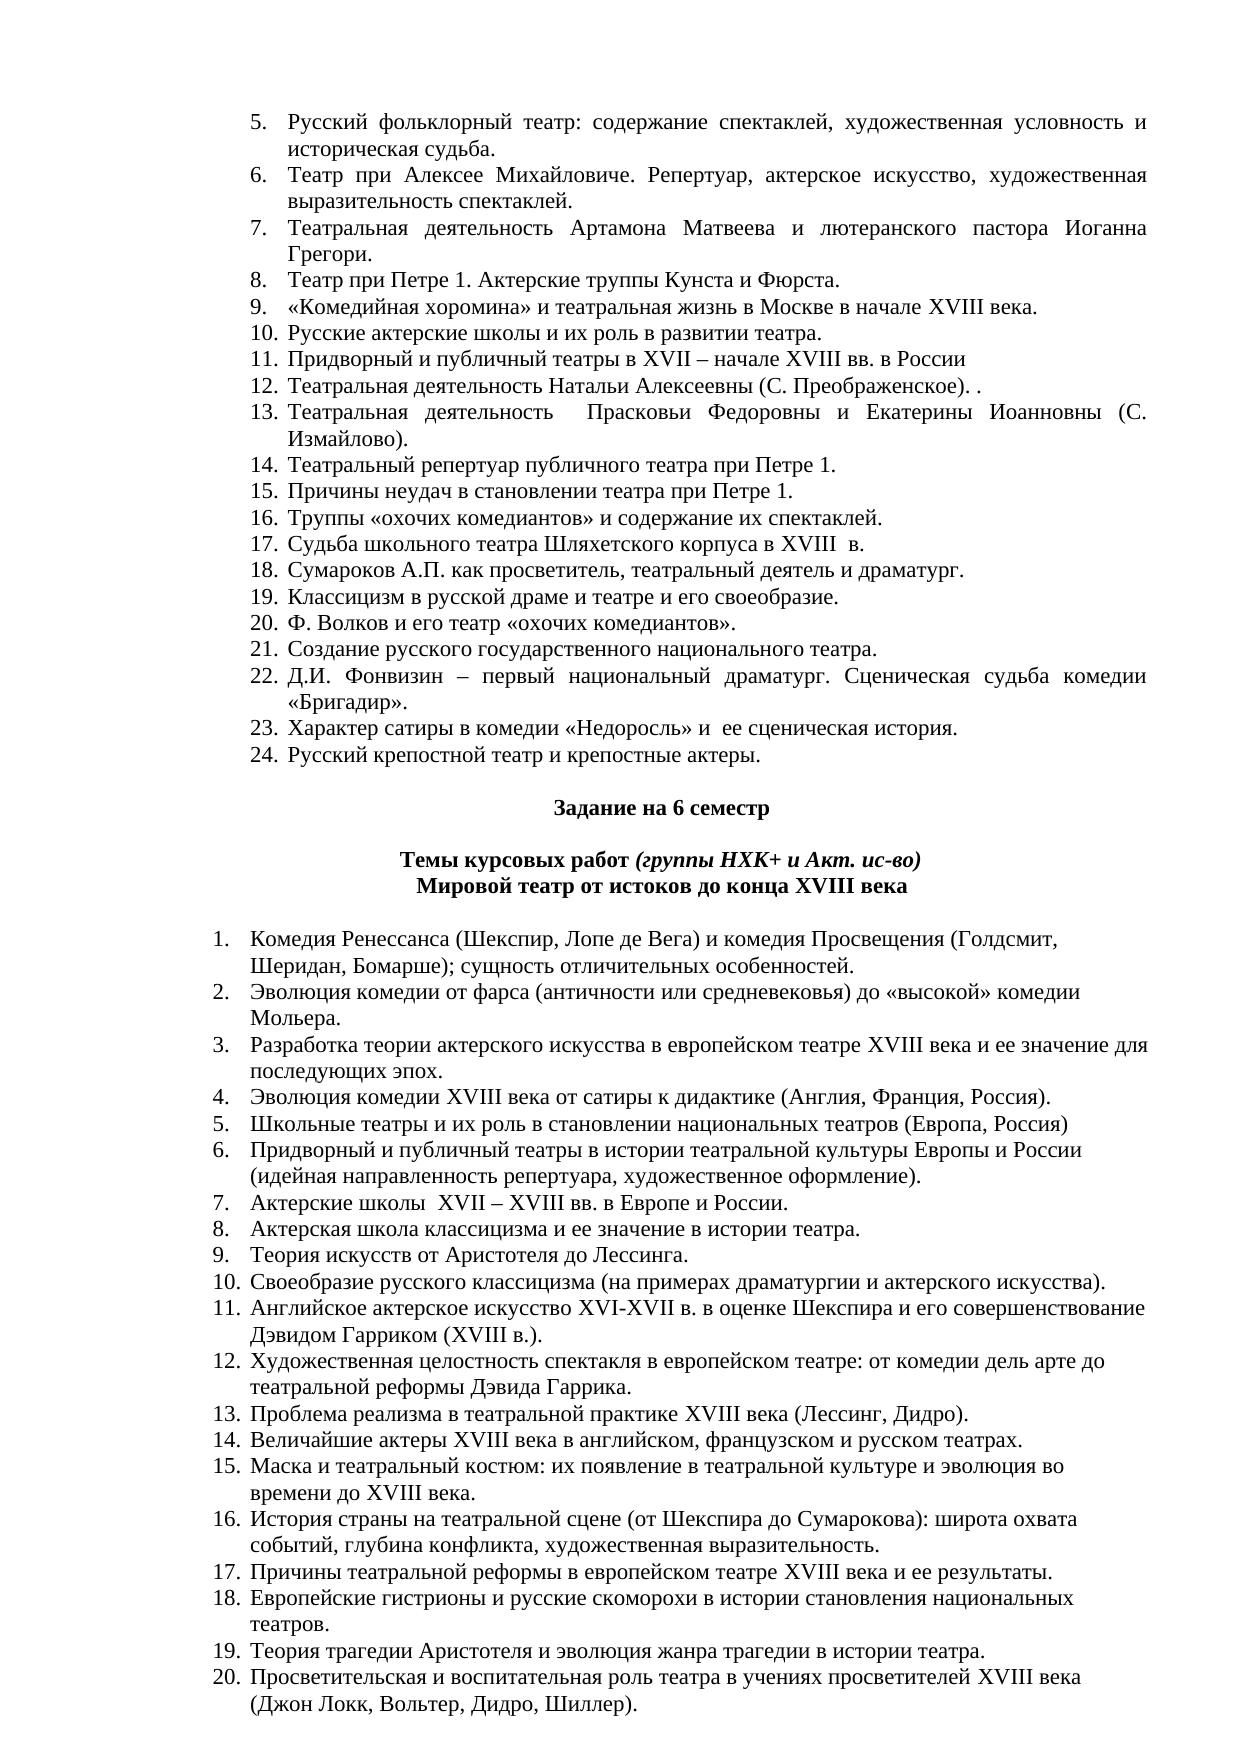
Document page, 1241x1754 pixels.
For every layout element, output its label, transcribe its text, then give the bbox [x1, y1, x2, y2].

list Просветительская и воспитательная роль театра в учениях просветителей XVIII века (Джон Локк, Вольтер, Дидро, Шиллер). [212, 1663, 1148, 1716]
list Судьба школьного театра Шляхетского корпуса в XVIII в. [250, 530, 1148, 556]
list Европейские гистрионы и русские скоморохи в истории становления национальных театров. [212, 1584, 1148, 1637]
text Задание на 6 семестр [175, 793, 1148, 820]
list Классицизм в русской драме и театре и его своеобразие. [250, 583, 1148, 609]
list Театральная деятельность Артамона Матвеева и лютеранского пастора Иоганна Грегори. [250, 214, 1148, 266]
list Театр при Алексее Михайловиче. Репертуар, актерское искусство, художественная выразительность спектаклей. [250, 161, 1148, 214]
list Актерские школы XVII – XVIII вв. в Европе и России. [212, 1189, 1148, 1215]
list Придворный и публичный театры в XVII – начале XVIII вв. в России [250, 346, 1148, 372]
list Проблема реализма в театральной практике XVIII века (Лессинг, Дидро). [212, 1400, 1148, 1426]
list Величайшие актеры XVIII века в английском, французском и русском театрах. [212, 1426, 1148, 1452]
list Причины театральной реформы в европейском театре XVIII века и ее результаты. [212, 1558, 1148, 1584]
list Ф. Волков и его театр «охочих комедиантов». [250, 609, 1148, 635]
list Театральный репертуар публичного театра при Петре 1. [250, 451, 1148, 477]
list Театральная деятельность Прасковьи Федоровны и Екатерины Иоанновны (С. Измайлово). [250, 398, 1148, 451]
list Маска и театральный костюм: их появление в театральной культуре и эволюция во времени до XVIII века. [212, 1452, 1148, 1505]
text Мировой театр от истоков до конца XVIII века [175, 873, 1148, 899]
list Теория трагедии Аристотеля и эволюция жанра трагедии в истории театра. [212, 1637, 1148, 1663]
list Комедия Ренессанса (Шекспир, Лопе де Вега) и комедия Просвещения (Голдсмит, Шеридан, Бомарше); сущность отличительных особенностей. [212, 925, 1148, 978]
list Школьные театры и их роль в становлении национальных театров (Европа, Россия) [212, 1110, 1148, 1136]
list История страны на театральной сцене (от Шекспира до Сумарокова): широта охвата событий, глубина конфликта, художественная выразительность. [212, 1505, 1148, 1558]
list Эволюция комедии от фарса (античности или средневековья) до «высокой» комедии Мольера. [212, 978, 1148, 1031]
list Создание русского государственного национального театра. [250, 635, 1148, 662]
list «Комедийная хоромина» и театральная жизнь в Москве в начале XVIII века. [250, 293, 1148, 319]
list Русский фольклорный театр: содержание спектаклей, художественная условность и историческая судьба. [250, 108, 1148, 161]
list Разработка теории актерского искусства в европейском театре XVIII века и ее значение для последующих эпох. [212, 1031, 1148, 1083]
list Эволюция комедии XVIII века от сатиры к дидактике (Англия, Франция, Россия). [212, 1083, 1148, 1110]
text Темы курсовых работ (группы НХК+ и Акт. ис-во) [175, 846, 1148, 873]
list Причины неудач в становлении театра при Петре 1. [250, 477, 1148, 504]
list Теория искусств от Аристотеля до Лессинга. [212, 1242, 1148, 1268]
list Труппы «охочих комедиантов» и содержание их спектаклей. [250, 504, 1148, 530]
list Театральная деятельность Натальи Алексеевны (С. Преображенское). . [250, 372, 1148, 398]
list Д.И. Фонвизин – первый национальный драматург. Сценическая судьба комедии «Бригадир». [250, 662, 1148, 714]
list Художественная целостность спектакля в европейском театре: от комедии дель арте до театральной реформы Дэвида Гаррика. [212, 1347, 1148, 1400]
list Своеобразие русского классицизма (на примерах драматургии и актерского искусства). [212, 1268, 1148, 1294]
list Характер сатиры в комедии «Недоросль» и ее сценическая история. [250, 714, 1148, 741]
list Актерская школа классицизма и ее значение в истории театра. [212, 1215, 1148, 1242]
list Английское актерское искусство XVI-XVII в. в оценке Шекспира и его совершенствование Дэвидом Гарриком (XVIII в.). [212, 1294, 1148, 1347]
list Русские актерские школы и их роль в развитии театра. [250, 319, 1148, 346]
list Придворный и публичный театры в истории театральной культуры Европы и России (идейная направленность репертуара, художественное оформление). [212, 1136, 1148, 1189]
list Русский крепостной театр и крепостные актеры. [250, 741, 1148, 767]
list Театр при Петре 1. Актерские труппы Кунста и Фюрста. [250, 266, 1148, 293]
list Сумароков А.П. как просветитель, театральный деятель и драматург. [250, 556, 1148, 583]
